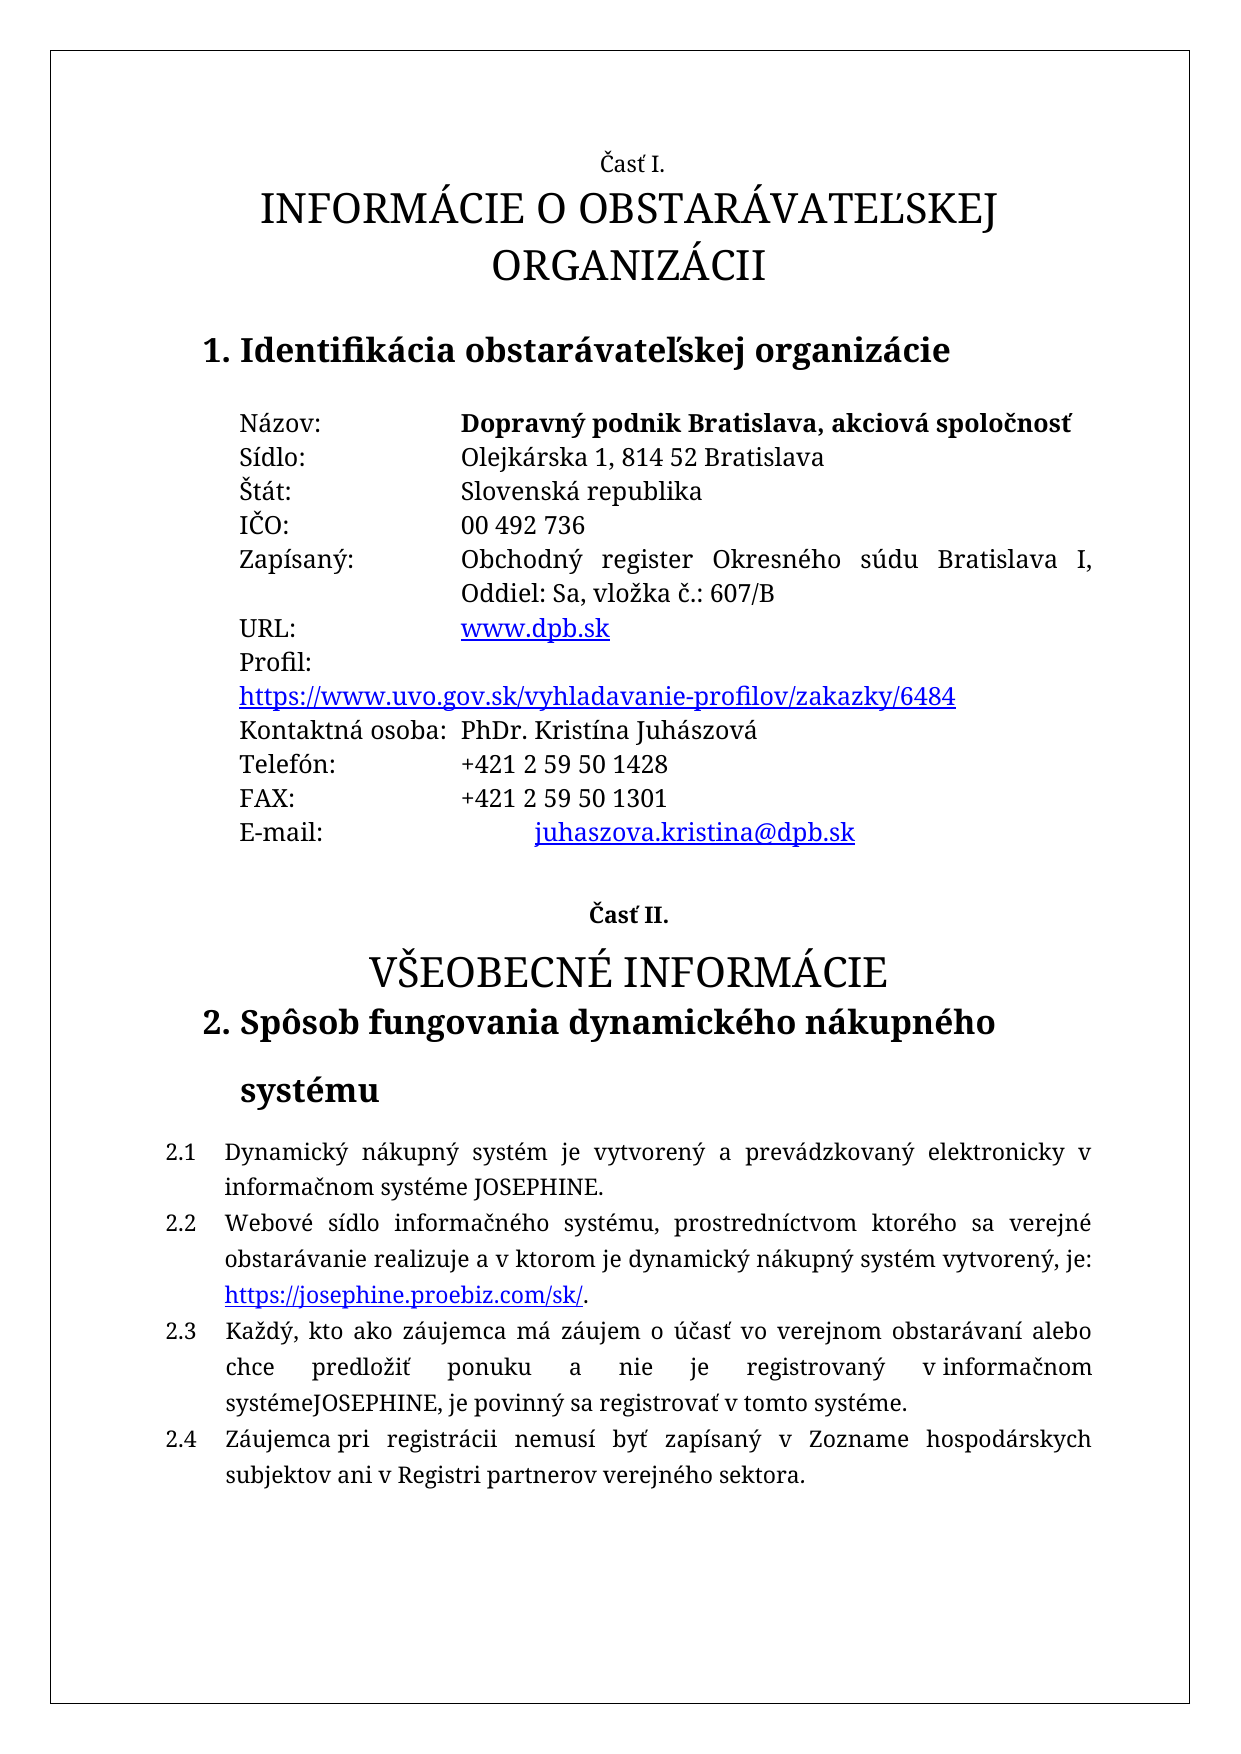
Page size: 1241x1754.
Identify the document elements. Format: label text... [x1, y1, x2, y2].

text Časť II. [165, 899, 1093, 930]
text FAX: +421 2 59 50 1301 [165, 781, 1093, 814]
list Dynamický nákupný systém je vytvorený a prevádzkovaný elektronicky v informačnom systéme JOSEPHINE. [165, 1135, 1093, 1203]
text E-mail: juhaszova.kristina@dpb.sk [165, 814, 1093, 849]
list Záujemca pri registrácii nemusí byť zapísaný v Zozname hospodárskych subjektov ani v Registri partnerov verejného sektora. [165, 1423, 1093, 1490]
list Webové sídlo informačného systému, prostredníctvom ktorého sa verejné obstarávanie realizuje a v ktorom je dynamický nákupný systém vytvorený, je: https://josephine.proebiz.com/sk/. [165, 1207, 1093, 1310]
text Časť I. [165, 147, 1093, 179]
list Každý, kto ako záujemca má záujem o účasť vo verejnom obstarávaní alebo chce predložiť ponuku a nie je registrovaný v informačnom systémeJOSEPHINE, je povinný sa registrovať v tomto systéme. [165, 1315, 1093, 1418]
text Telefón: +421 2 59 50 1428 [165, 746, 1093, 781]
text IČO: 00 492 736 [165, 508, 1093, 542]
subtitle VŠEOBECNÉ INFORMÁCIE [165, 942, 1093, 999]
text Sídlo: Olejkárska 1, 814 52 Bratislava [165, 440, 1093, 474]
text Názov: Dopravný podnik Bratislava, akciová spoločnosť [165, 406, 1093, 440]
subtitle Spôsob fungovania dynamického nákupného systému [203, 999, 1093, 1113]
text Štát: Slovenská republika [165, 474, 1093, 508]
text URL: www.dpb.sk [165, 610, 1093, 644]
subtitle INFORMÁCIE O OBSTARÁVATEĽSKEJ ORGANIZÁCII [165, 179, 1093, 292]
text Profil: https://www.uvo.gov.sk/vyhladavanie-profilov/zakazky/6484 [165, 644, 1093, 712]
text Zapísaný: Obchodný register Okresného súdu Bratislava I, Oddiel: Sa, vložka č.: 607/B [239, 542, 1093, 610]
text Kontaktná osoba: PhDr. Kristína Juhászová [165, 712, 1093, 746]
subtitle Identifikácia obstarávateľskej organizácie [203, 326, 1093, 372]
